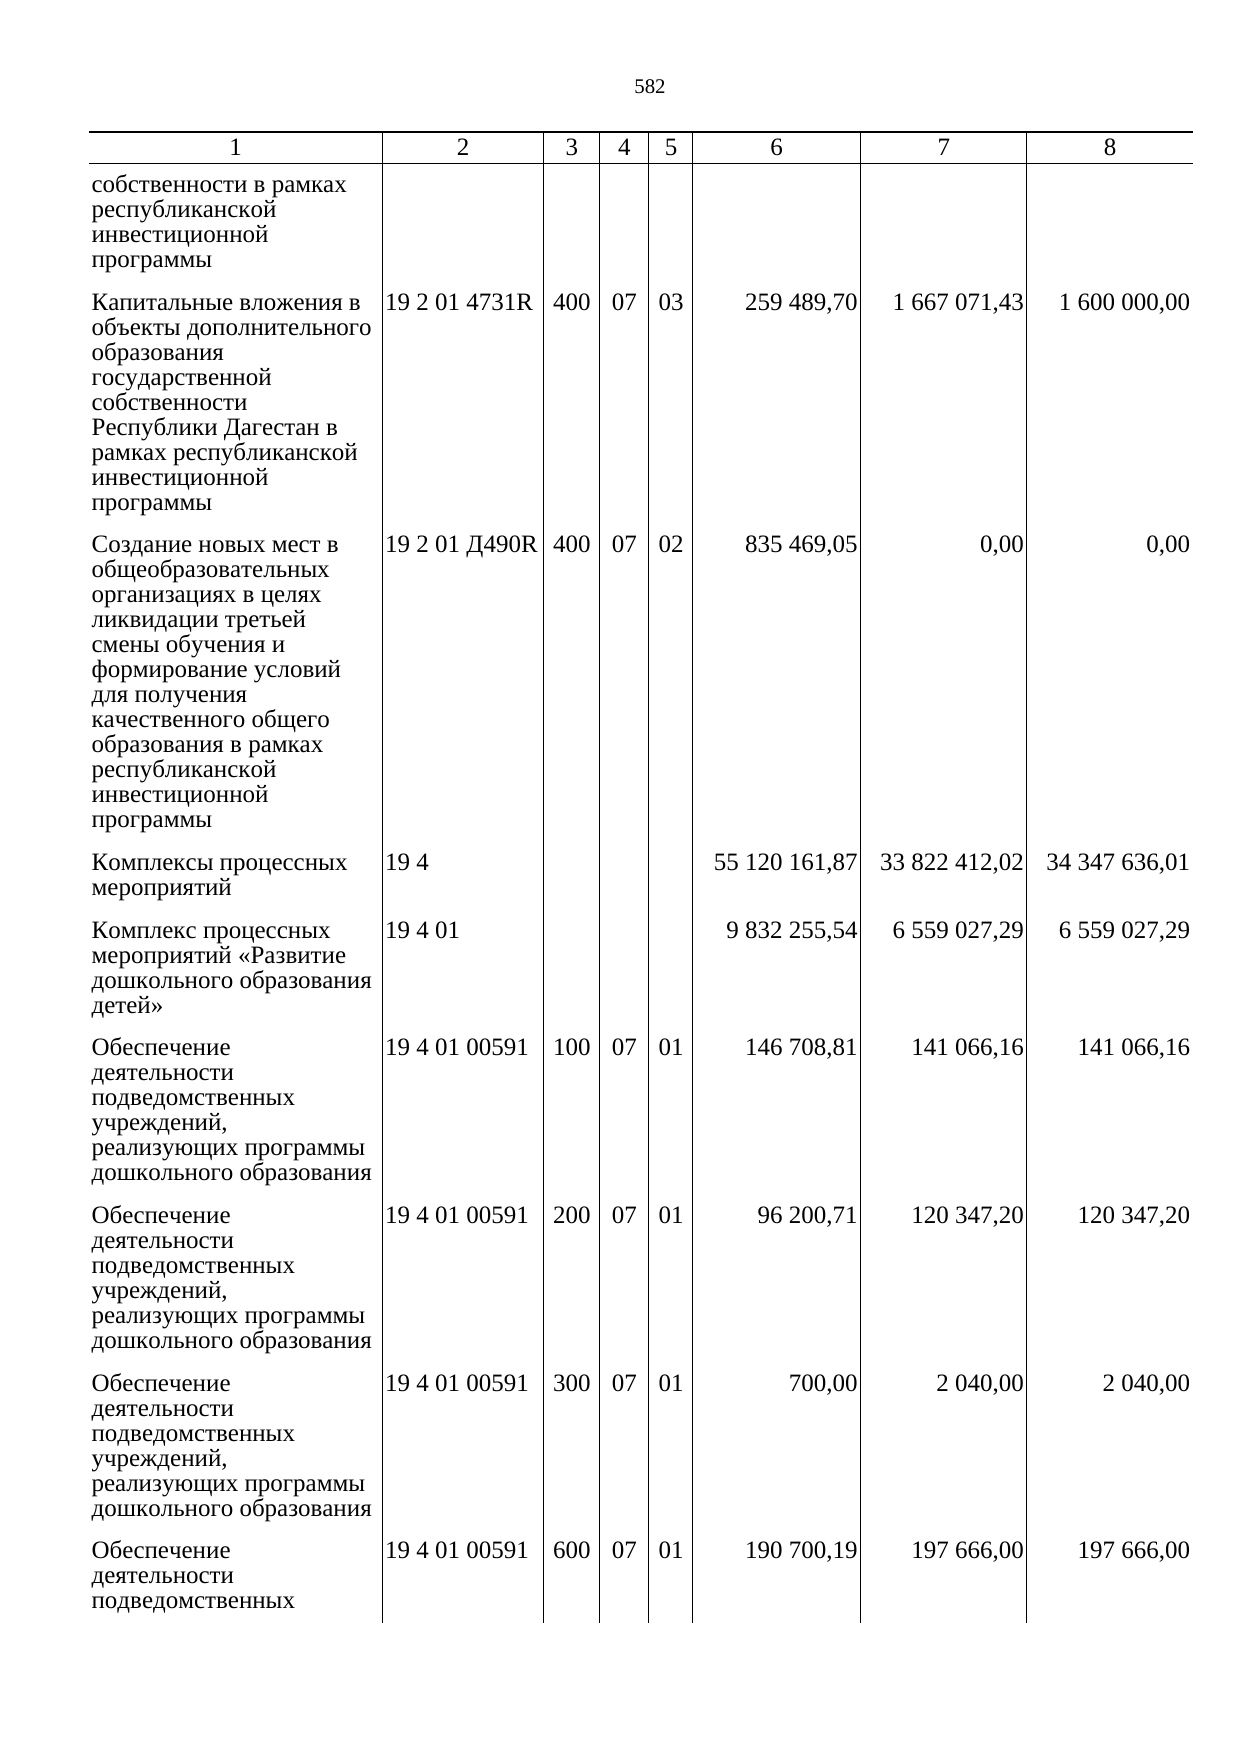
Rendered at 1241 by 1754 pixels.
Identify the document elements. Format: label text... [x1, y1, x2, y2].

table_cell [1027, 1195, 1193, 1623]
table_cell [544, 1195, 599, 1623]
table_header 8 [1027, 133, 1193, 163]
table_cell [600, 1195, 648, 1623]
table_header 1 [89, 133, 382, 163]
table_header 2 [383, 133, 543, 163]
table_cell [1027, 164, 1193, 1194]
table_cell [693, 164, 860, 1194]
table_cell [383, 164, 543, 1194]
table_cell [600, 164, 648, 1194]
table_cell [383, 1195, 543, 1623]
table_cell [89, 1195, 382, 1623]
table_header 3 [544, 133, 599, 163]
table_header 5 [649, 133, 692, 163]
table_header 7 [861, 133, 1026, 163]
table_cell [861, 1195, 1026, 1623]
table_header 6 [693, 133, 860, 163]
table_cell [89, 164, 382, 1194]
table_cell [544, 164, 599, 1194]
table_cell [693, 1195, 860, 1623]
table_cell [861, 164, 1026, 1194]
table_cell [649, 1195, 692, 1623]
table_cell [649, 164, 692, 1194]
table_header 4 [600, 133, 648, 163]
